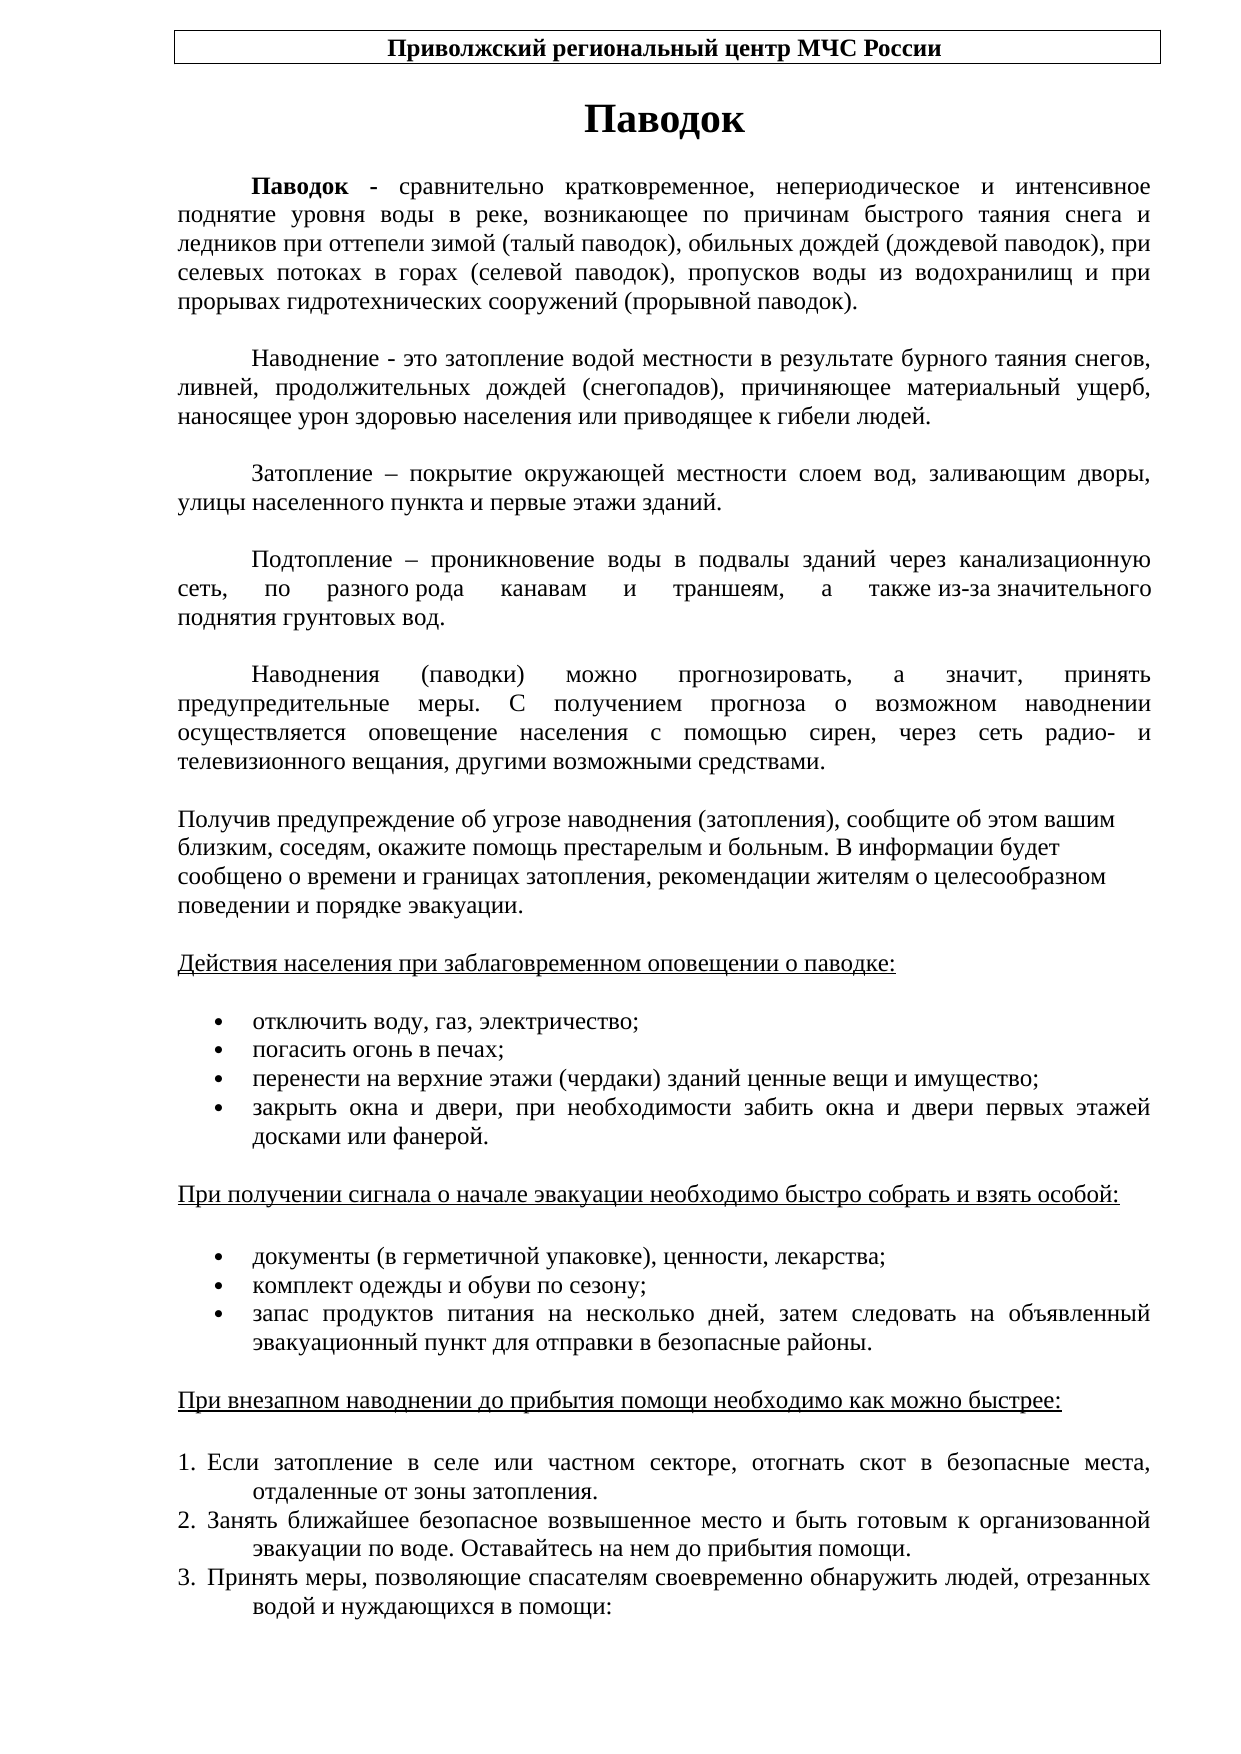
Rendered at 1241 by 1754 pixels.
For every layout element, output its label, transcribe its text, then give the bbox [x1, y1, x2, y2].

list закрыть окна и двери, при необходимости забить окна и двери первых этажей досками или фанерой. [215, 1092, 1152, 1149]
list комплект одежды и обуви по сезону; [215, 1270, 1152, 1298]
list перенести на верхние этажи (чердаки) зданий ценные вещи и имущество; [215, 1063, 1152, 1092]
list Принять меры, позволяющие спасателям своевременно обнаружить людей, отрезанных водой и нуждающихся в помощи: [177, 1562, 1152, 1620]
list Занять ближайшее безопасное возвышенное место и быть готовым к организованной эвакуации по воде. Оставайтесь на нем до прибытия помощи. [177, 1505, 1152, 1562]
list погасить огонь в печах; [215, 1034, 1152, 1063]
list запас продуктов питания на несколько дней, затем следовать на объявленный эвакуационный пункт для отправки в безопасные районы. [215, 1298, 1152, 1356]
list документы (в герметичной упаковке), ценности, лекарства; [215, 1241, 1152, 1270]
text Наводнение - это затопление водой местности в результате бурного таяния снегов, ливней, продолжительных дождей (снегопадов), причиняющее материальный ущерб, наносящее урон здоровью населения или приводящее к гибели людей. [177, 343, 1152, 429]
text Паводок [177, 94, 1152, 142]
text Наводнения (паводки) можно прогнозировать, а значит, принять предупредительные меры. С получением прогноза о возможном наводнении осуществляется оповещение населения с помощью сирен, через сеть радио- и телевизионного вещания, другими возможными средствами. [177, 659, 1152, 774]
subtitle При получении сигнала о начале эвакуации необходимо быстро собрать и взять особой: [177, 1179, 1152, 1207]
list отключить воду, газ, электричество; [215, 1006, 1152, 1034]
text Действия населения при заблаговременном оповещении о паводке: [177, 948, 1152, 977]
text Паводок - сравнительно кратковременное, непериодическое и интенсивное поднятие уровня воды в реке, возникающее по причинам быстрого таяния снега и ледников при оттепели зимой (талый паводок), обильных дождей (дождевой паводок), при селевых потоках в горах (селевой паводок), пропусков воды из водохранилищ и при прорывах гидротехнических сооружений (прорывной паводок). [177, 171, 1152, 314]
text Затопление – покрытие окружающей местности слоем вод, заливающим дворы, улицы населенного пункта и первые этажи зданий. [177, 458, 1152, 516]
text Подтопление – проникновение воды в подвалы зданий через канализационную сеть, по разного рода канавам и траншеям, а также из-за значительного поднятия грунтовых вод. [177, 544, 1152, 631]
text Получив предупреждение об угрозе наводнения (затопления), сообщите об этом вашим близким, соседям, окажите помощь престарелым и больным. В информации будет сообщено о времени и границах затопления, рекомендации жителям о целесообразном поведении и порядке эвакуации. [177, 804, 1152, 919]
text Приволжский региональный центр МЧС России [175, 31, 1160, 63]
subtitle При внезапном наводнении до прибытия помощи необходимо как можно быстрее: [177, 1385, 1152, 1414]
list Если затопление в селе или частном секторе, отогнать скот в безопасные места, отдаленные от зоны затопления. [177, 1447, 1152, 1505]
